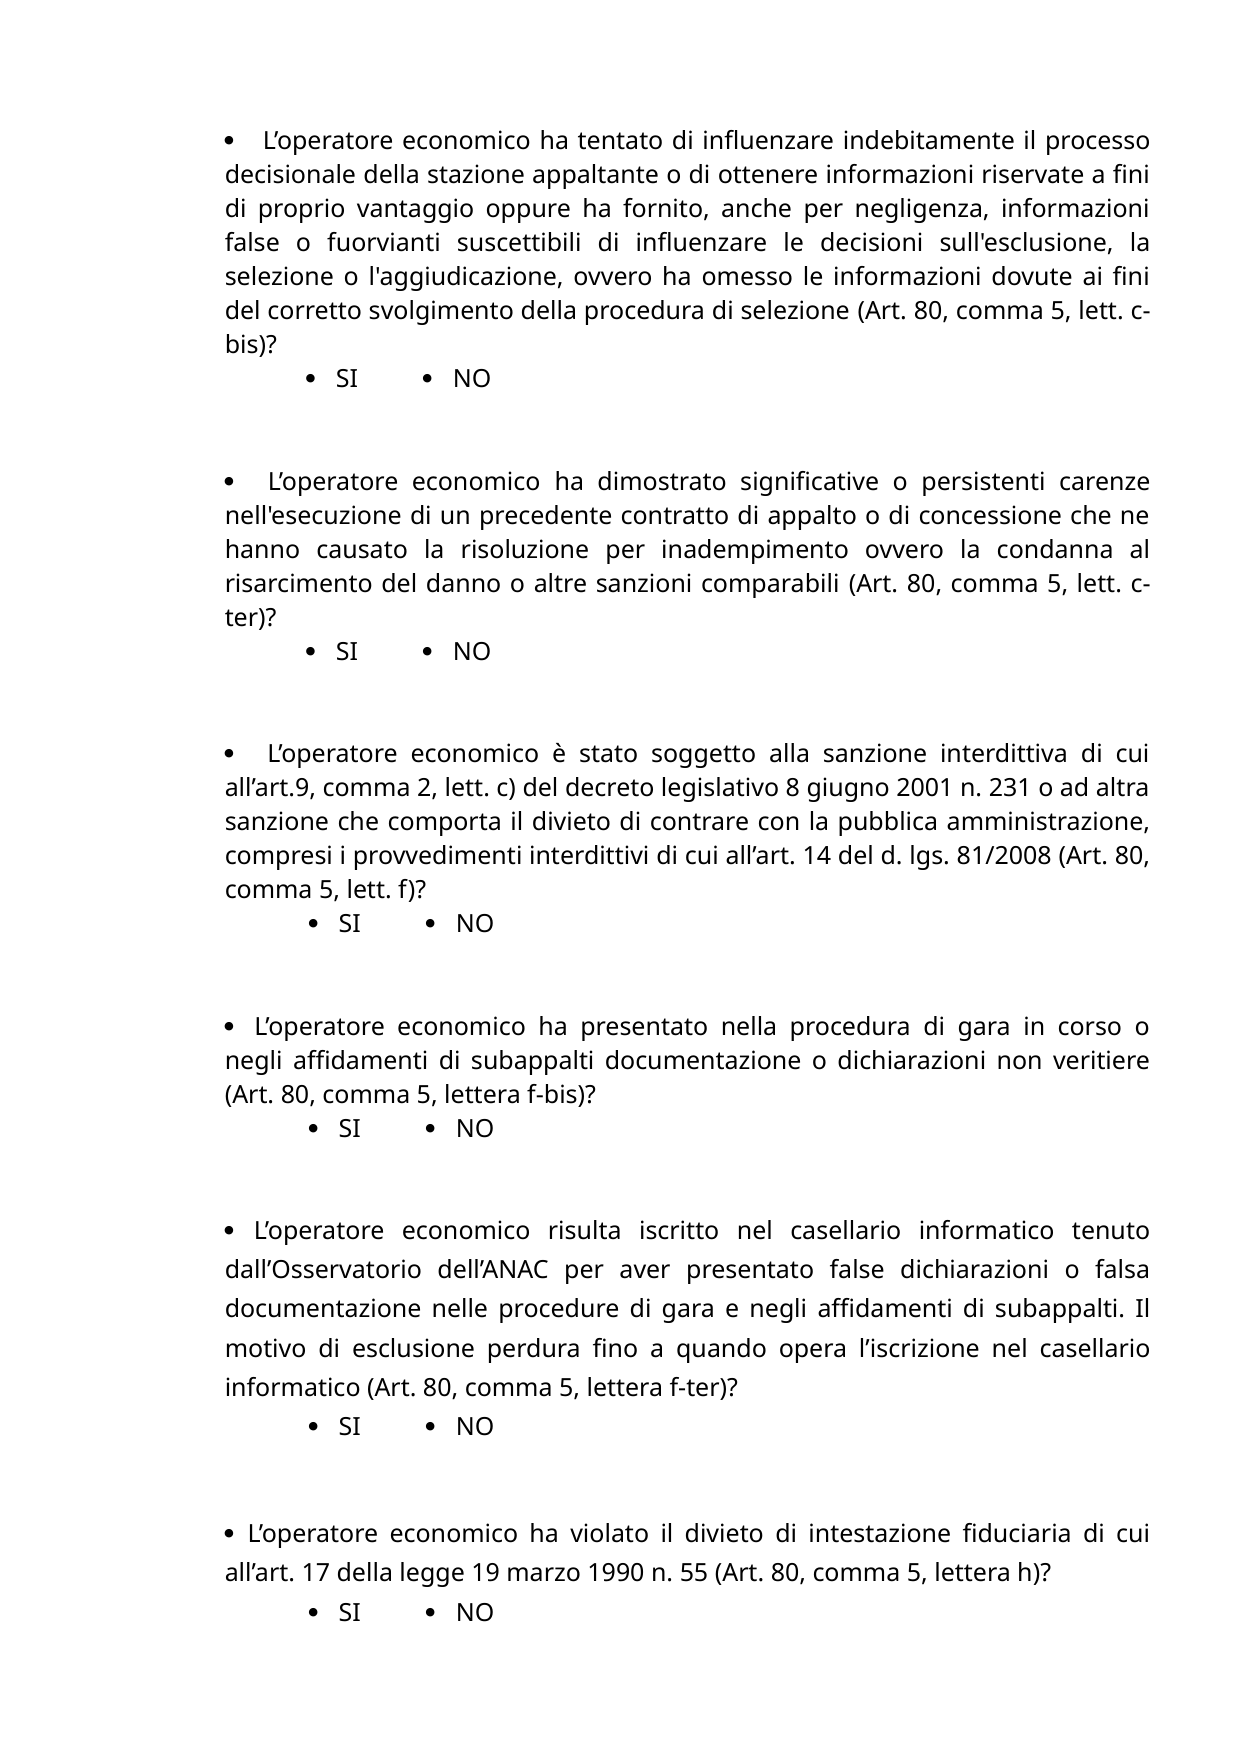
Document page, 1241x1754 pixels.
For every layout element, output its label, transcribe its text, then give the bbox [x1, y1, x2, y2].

text SI NO [222, 634, 1151, 668]
text SI NO [222, 361, 1151, 395]
text SI NO [224, 1111, 1151, 1144]
text SI NO [224, 1408, 1151, 1443]
list L’operatore economico ha presentato nella procedura di gara in corso o negli affidamenti di subappalti documentazione o dichiarazioni non veritiere (Art. 80, comma 5, lettera f-bis)? [224, 1008, 1151, 1111]
list L’operatore economico è stato soggetto alla sanzione interdittiva di cui all’art.9, comma 2, lett. c) del decreto legislativo 8 giugno 2001 n. 231 o ad altra sanzione che comporta il divieto di contrare con la pubblica amministrazione, compresi i provvedimenti interdittivi di cui all’art. 14 del d. lgs. 81/2008 (Art. 80, comma 5, lett. f)? [224, 736, 1151, 906]
list L’operatore economico ha tentato di influenzare indebitamente il processo decisionale della stazione appaltante o di ottenere informazioni riservate a fini di proprio vantaggio oppure ha fornito, anche per negligenza, informazioni false o fuorvianti suscettibili di influenzare le decisioni sull'esclusione, la selezione o l'aggiudicazione, ovvero ha omesso le informazioni dovute ai fini del corretto svolgimento della procedura di selezione (Art. 80, comma 5, lett. c-bis)? [224, 123, 1151, 361]
text SI NO [224, 906, 1151, 940]
list L’operatore economico ha violato il divieto di intestazione fiduciaria di cui all’art. 17 della legge 19 marzo 1990 n. 55 (Art. 80, comma 5, lettera h)? [224, 1516, 1151, 1589]
list L’operatore economico risulta iscritto nel casellario informatico tenuto dall’Osservatorio dell’ANAC per aver presentato false dichiarazioni o falsa documentazione nelle procedure di gara e negli affidamenti di subappalti. Il motivo di esclusione perdura fino a quando opera l’iscrizione nel casellario informatico (Art. 80, comma 5, lettera f-ter)? [224, 1213, 1151, 1403]
text SI NO [224, 1594, 1151, 1628]
list L’operatore economico ha dimostrato significative o persistenti carenze nell'esecuzione di un precedente contratto di appalto o di concessione che ne hanno causato la risoluzione per inadempimento ovvero la condanna al risarcimento del danno o altre sanzioni comparabili (Art. 80, comma 5, lett. c-ter)? [224, 463, 1151, 634]
